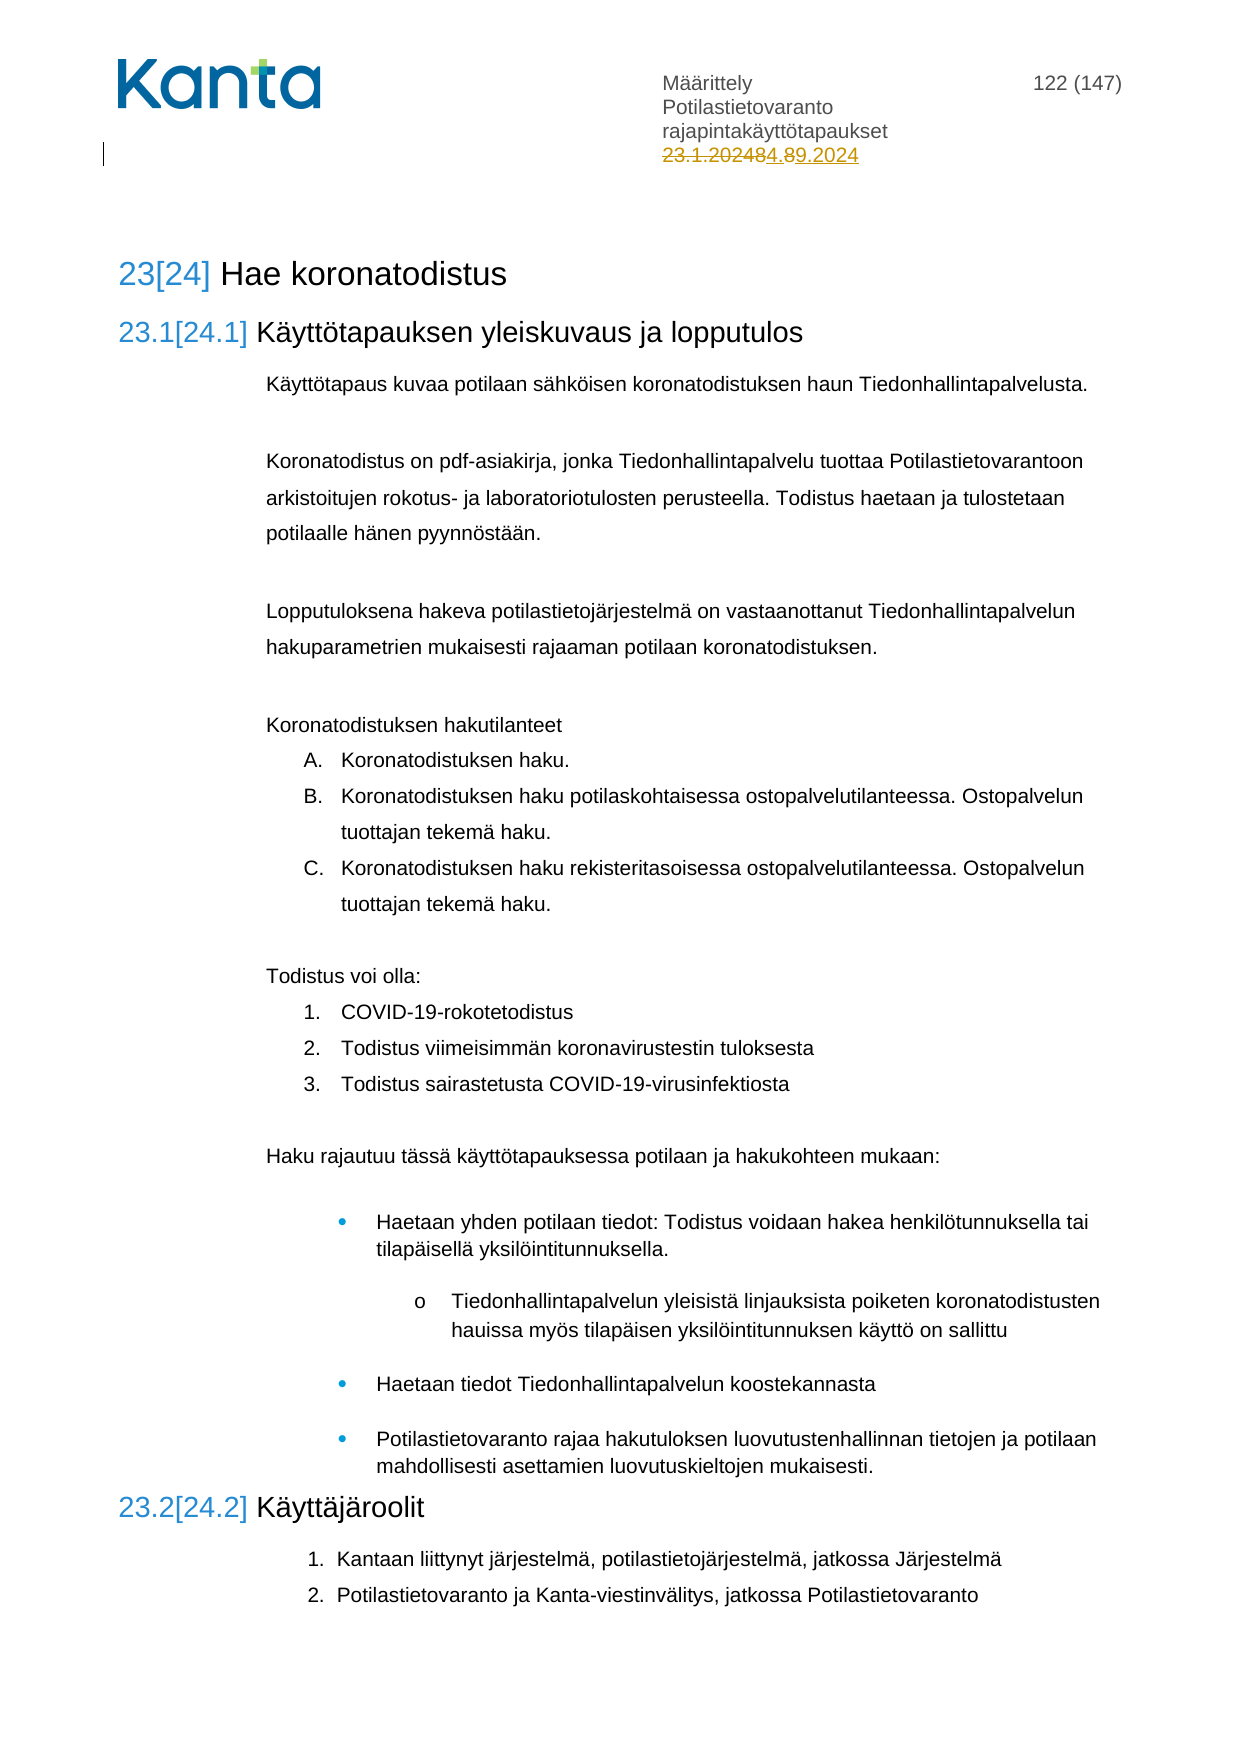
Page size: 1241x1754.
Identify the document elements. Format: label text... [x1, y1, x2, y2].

list Todistus sairastetusta COVID-19-virusinfektiosta [303, 1072, 1107, 1096]
text Haku rajautuu tässä käyttötapauksessa potilaan ja hakukohteen mukaan: [266, 1144, 1107, 1168]
list Todistus viimeisimmän koronavirustestin tuloksesta [303, 1036, 1107, 1060]
subtitle Käyttäjäroolit [118, 1490, 1107, 1523]
picture [118, 59, 321, 109]
list Haetaan yhden potilaan tiedot: Todistus voidaan hakea henkilötunnuksella tai tilapäisellä yksilöintitunnuksella. [339, 1207, 1107, 1261]
text Koronatodistuksen hakutilanteet [266, 712, 1107, 736]
list Koronatodistuksen haku rekisteritasoisessa ostopalvelutilanteessa. Ostopalvelun tuottajan tekemä haku. [303, 856, 1107, 916]
list Potilastietovaranto ja Kanta-viestinvälitys, jatkossa Potilastietovaranto [307, 1582, 1107, 1606]
list Kantaan liittynyt järjestelmä, potilastietojärjestelmä, jatkossa Järjestelmä [307, 1546, 1107, 1570]
text Lopputuloksena hakeva potilastietojärjestelmä on vastaanottanut Tiedonhallintapalvelun hakuparametrien mukaisesti rajaaman potilaan koronatodistuksen. [266, 599, 1107, 659]
text Todistus voi olla: [266, 964, 1107, 988]
text Käyttötapaus kuvaa potilaan sähköisen koronatodistuksen haun Tiedonhallintapalvelusta. [266, 372, 1107, 396]
subtitle Hae koronatodistus [118, 254, 1107, 292]
list Haetaan tiedot Tiedonhallintapalvelun koostekannasta [339, 1369, 1107, 1396]
list Potilastietovaranto rajaa hakutuloksen luovutustenhallinnan tietojen ja potilaan mahdollisesti asettamien luovutuskieltojen mukaisesti. [339, 1423, 1107, 1477]
list Koronatodistuksen haku. [303, 748, 1107, 772]
list COVID-19-rokotetodistus [303, 1000, 1107, 1024]
subtitle Käyttötapauksen yleiskuvaus ja lopputulos [118, 315, 1107, 349]
list Koronatodistuksen haku potilaskohtaisessa ostopalvelutilanteessa. Ostopalvelun tuottajan tekemä haku. [303, 784, 1107, 844]
text Koronatodistus on pdf-asiakirja, jonka Tiedonhallintapalvelu tuottaa Potilastietovarantoon arkistoitujen rokotus- ja laboratoriotulosten perusteella. Todistus haetaan ja tulostetaan potilaalle hänen pyynnöstään. [266, 449, 1107, 545]
list Tiedonhallintapalvelun yleisistä linjauksista poiketen koronatodistusten hauissa myös tilapäisen yksilöintitunnuksen käyttö on sallittu [414, 1288, 1107, 1342]
